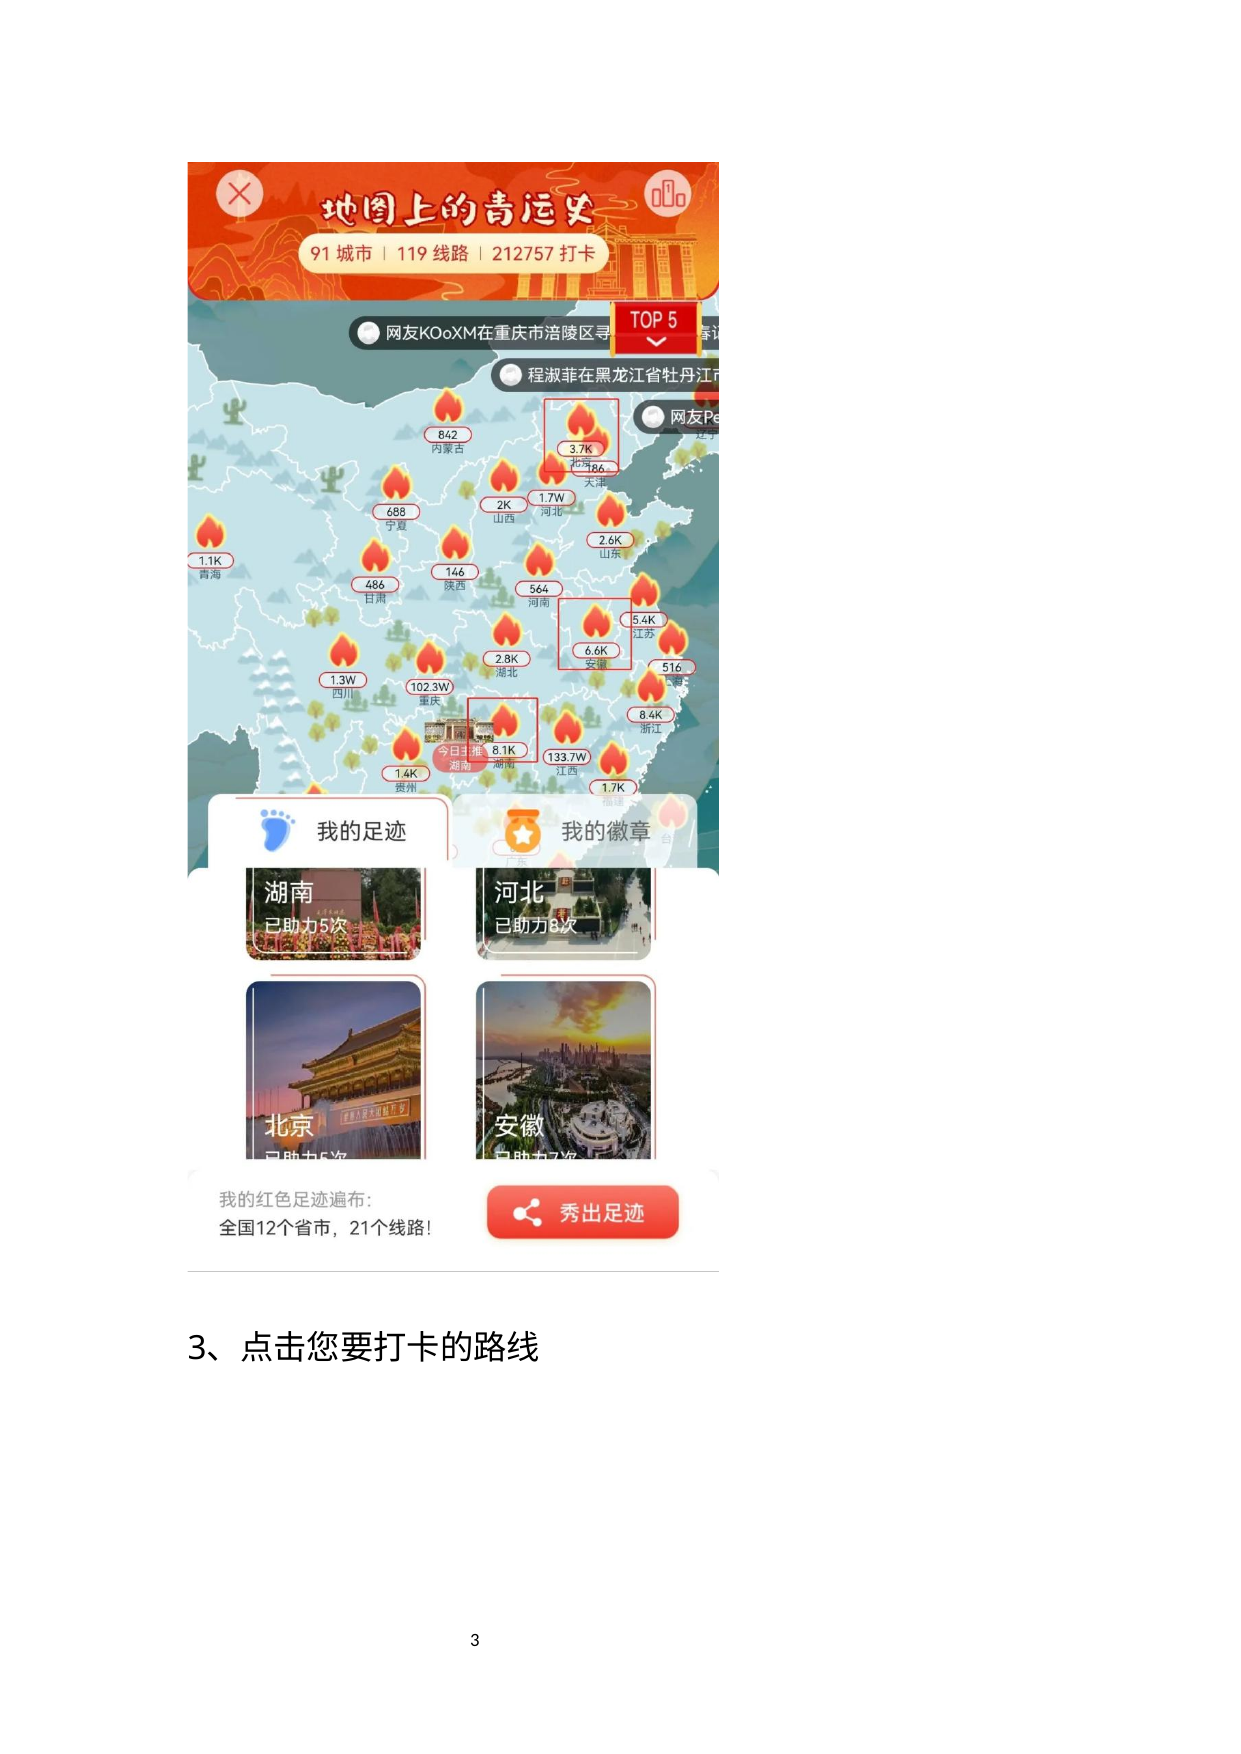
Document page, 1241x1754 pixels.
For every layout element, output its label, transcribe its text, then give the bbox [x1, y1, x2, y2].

list 点击您要打卡的路线 [187, 1313, 1053, 1378]
picture [187, 162, 719, 1272]
